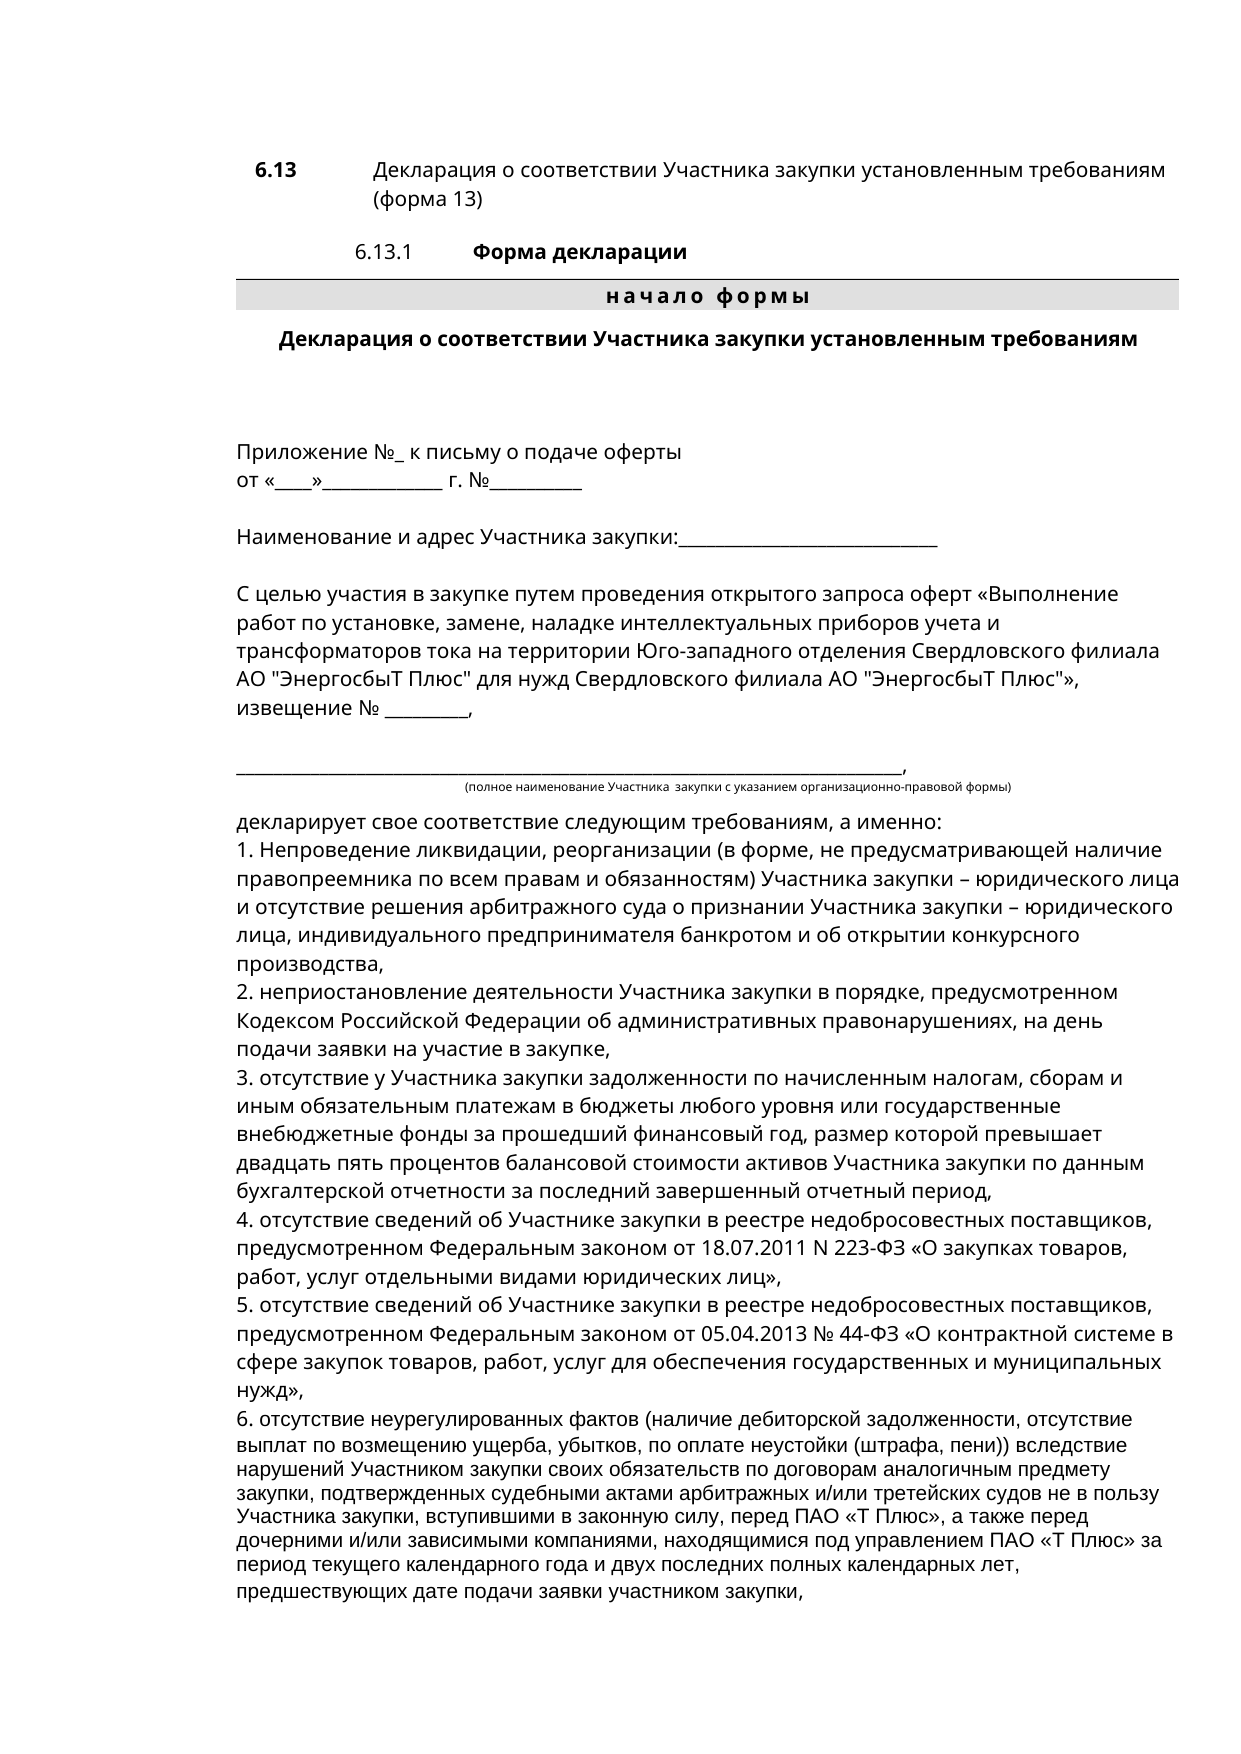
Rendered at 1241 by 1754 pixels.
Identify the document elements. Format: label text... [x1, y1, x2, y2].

text 3. отсутствие у Участника закупки задолженности по начисленным налогам, сборам и иным обязательным платежам в бюджеты любого уровня или государственные внебюджетные фонды за прошедший финансовый год, размер которой превышает двадцать пять процентов балансовой стоимости активов Участника закупки по данным бухгалтерской отчетности за последний завершенный отчетный период, [236, 1063, 1181, 1205]
list Форма декларации [354, 237, 1181, 266]
text 5. отсутствие сведений об Участнике закупки в реестре недобросовестных поставщиков, предусмотренном Федеральным законом от 05.04.2013 № 44-ФЗ «О контрактной системе в сфере закупок товаров, работ, услуг для обеспечения государственных и муниципальных нужд», [236, 1290, 1181, 1404]
text 4. отсутствие сведений об Участнике закупки в реестре недобросовестных поставщиков, предусмотренном Федеральным законом от 18.07.2011 N 223-ФЗ «О закупках товаров, работ, услуг отдельными видами юридических лиц», [236, 1205, 1181, 1290]
text ________________________________________________________________________, [236, 750, 1181, 778]
text 1. Непроведение ликвидации, реорганизации (в форме, не предусматривающей наличие правопреемника по всем правам и обязанностям) Участника закупки – юридического лица и отсутствие решения арбитражного суда о признании Участника закупки – юридического лица, индивидуального предпринимателя банкротом и об открытии конкурсного производства, [236, 835, 1181, 977]
text 2. неприостановление деятельности Участника закупки в порядке, предусмотренном Кодексом Российской Федерации об административных правонарушениях, на день подачи заявки на участие в закупке, [236, 977, 1181, 1063]
text (полное наименование Участника закупки с указанием организационно-правовой формы) [236, 778, 1181, 807]
text Декларация о соответствии Участника закупки установленным требованиям [236, 324, 1181, 353]
text извещение № _________, [236, 693, 1181, 721]
text начало формы [236, 280, 1179, 310]
text Приложение №_ к письму о подаче оферты от «____»_____________ г. №__________ [236, 437, 1181, 494]
text декларирует свое соответствие следующим требованиям, а именно: [236, 807, 1181, 835]
text С целью участия в закупке путем проведения открытого запроса оферт «Выполнение работ по установке, замене, наладке интеллектуальных приборов учета и трансформаторов тока на территории Юго-западного отделения Свердловского филиала АО "ЭнергосбыТ Плюс" для нужд Свердловского филиала АО "ЭнергосбыТ Плюс"», [236, 579, 1181, 693]
subtitle Декларация о соответствии Участника закупки установленным требованиям (форма 13) [255, 156, 1181, 212]
text 6. отсутствие неурегулированных фактов (наличие дебиторской задолженности, отсутствие выплат по возмещению ущерба, убытков, по оплате неустойки (штрафа, пени)) вследствие нарушений Участником закупки своих обязательств по договорам аналогичным предмету закупки, подтвержденных судебными актами арбитражных и/или третейских судов не в пользу Участника закупки, вступившими в законную силу, перед ПАО «Т Плюс», а также перед дочерними и/или зависимыми компаниями, находящимися под управлением ПАО «Т Плюс» за период текущего календарного года и двух последних полных календарных лет, предшествующих дате подачи заявки участником закупки, [236, 1404, 1181, 1604]
text Наименование и адрес Участника закупки:____________________________ [236, 522, 1181, 551]
